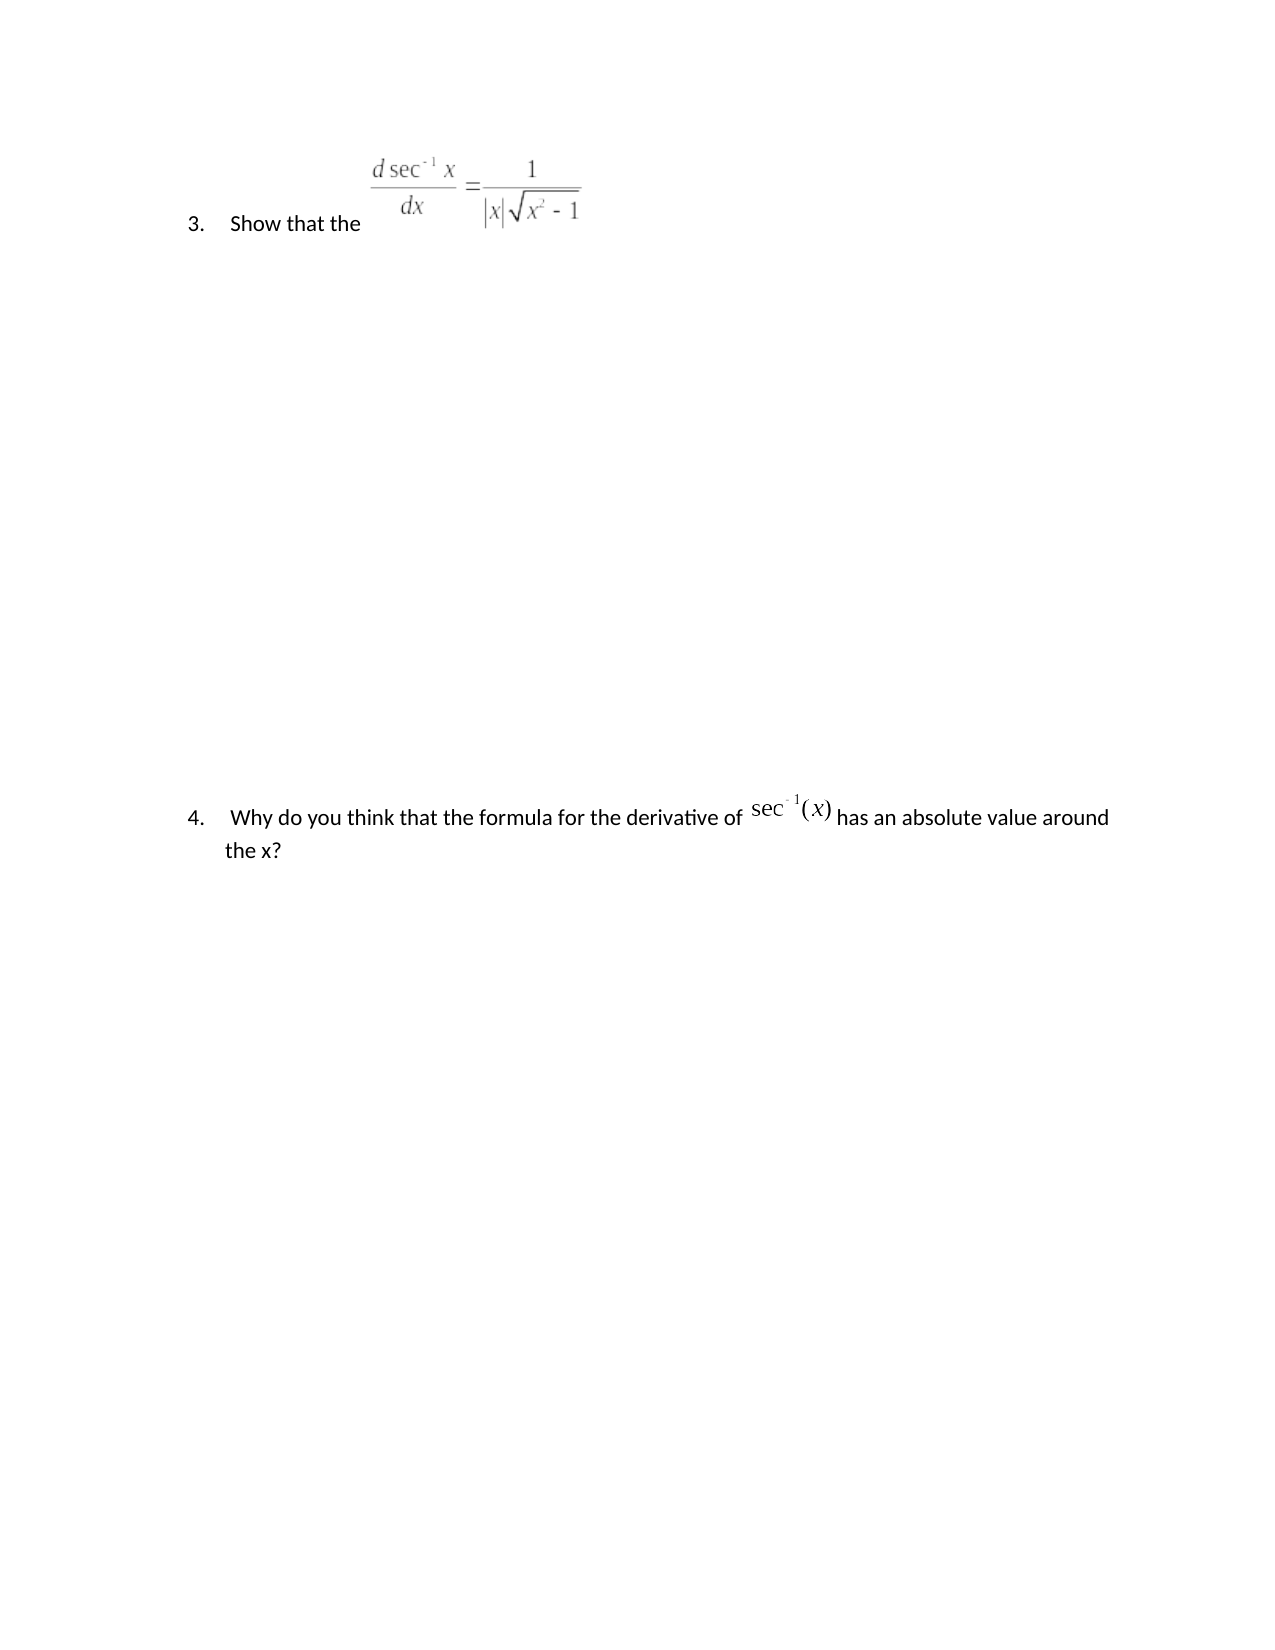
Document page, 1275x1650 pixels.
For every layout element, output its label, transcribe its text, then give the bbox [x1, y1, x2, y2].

list Why do you think that the formula for the derivative of has an absolute value around the x? [187, 788, 1125, 864]
list Show that the [187, 150, 1125, 237]
